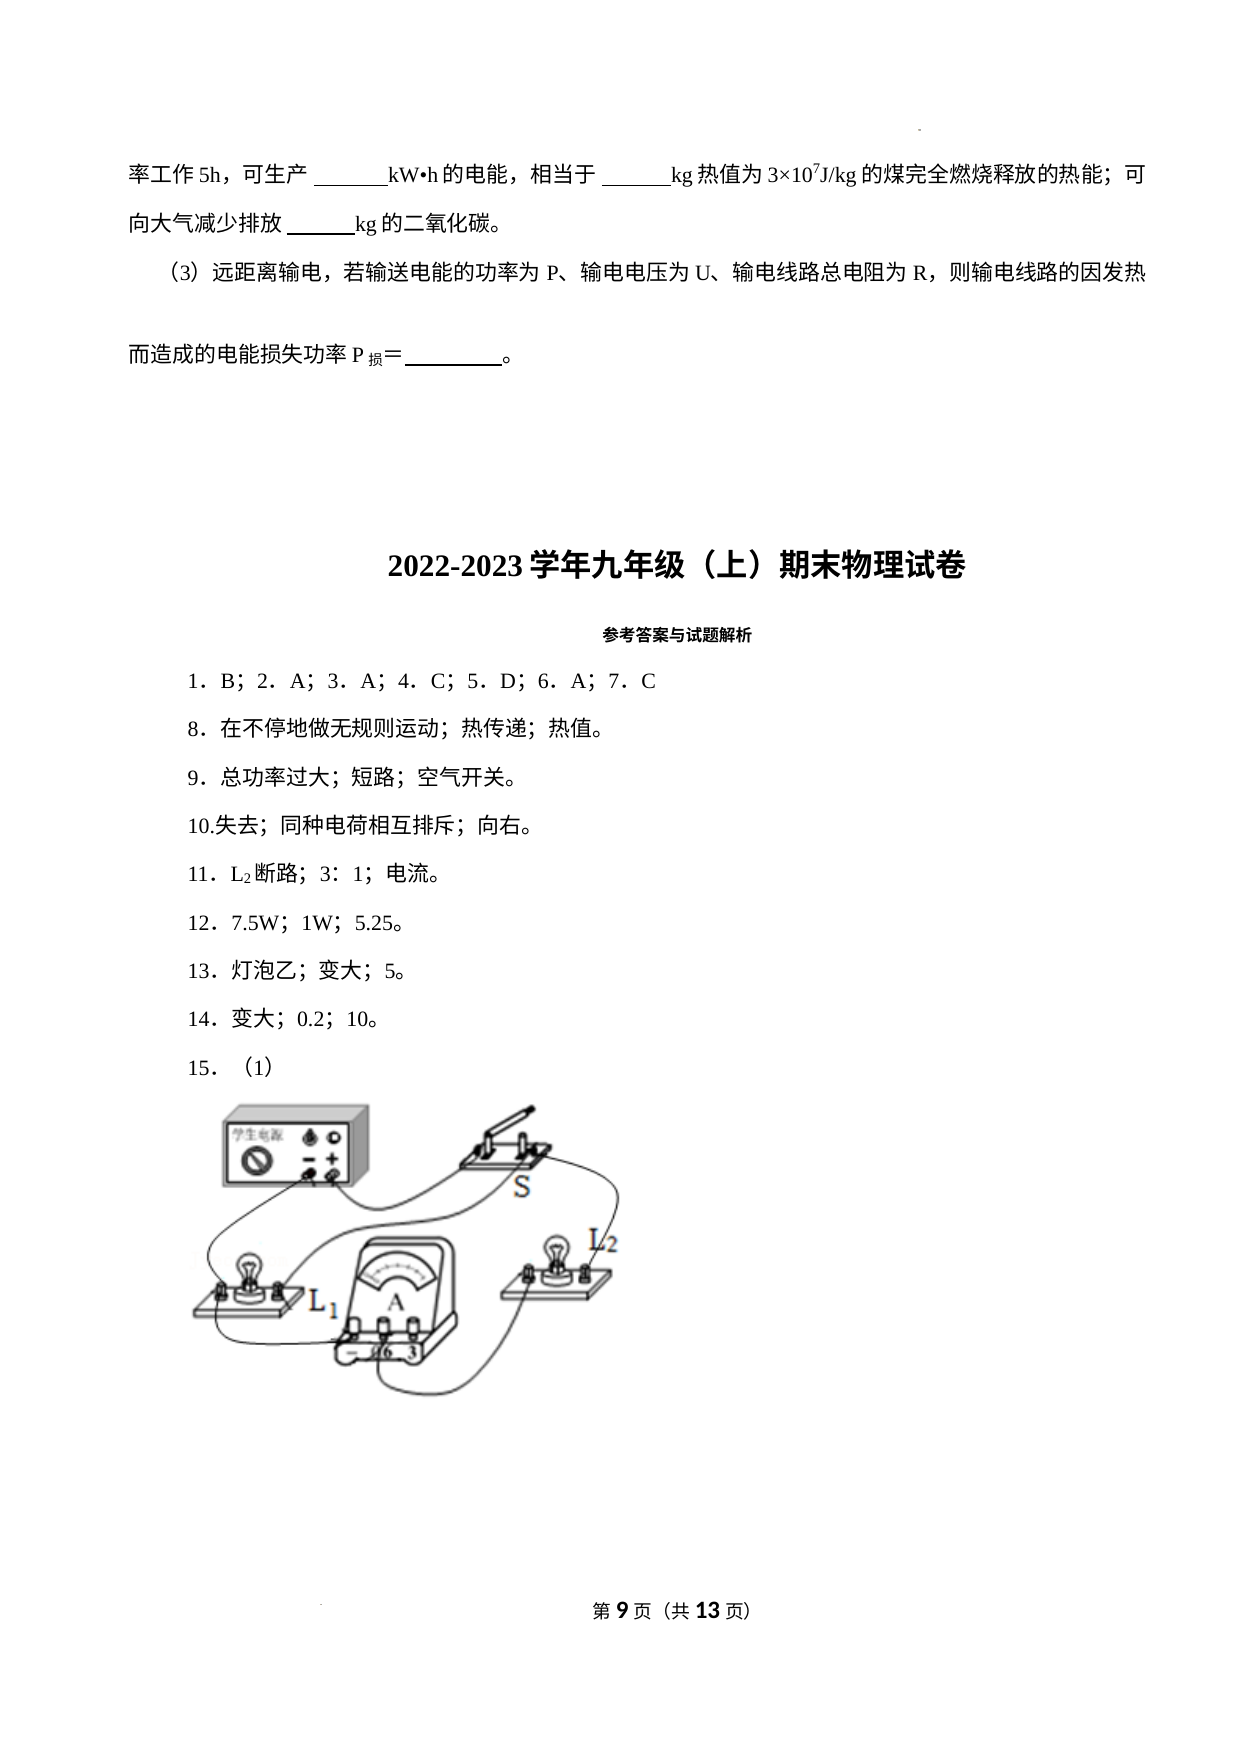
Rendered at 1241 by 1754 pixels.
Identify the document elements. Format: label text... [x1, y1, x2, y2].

text 参考答案与试题解析 [187, 618, 1167, 650]
text 1．B；2．A；3．A；4．C；5．D；6．A；7．C [187, 662, 1167, 695]
text 8．在不停地做无规则运动；热传递；热值。 [187, 711, 1167, 743]
text 12．7.5W；1W；5.25。 [187, 904, 1167, 937]
text （3）远距离输电，若输送电能的功率为P、输电电压为U、输电线路总电阻为R，则输电线路的因发热而造成的电能损失功率P损＝ 。 [128, 254, 1147, 384]
text 11．L2断路；3：1；电流。 [187, 856, 1167, 888]
text 2022-2023学年九年级（上）期末物理试卷 [187, 530, 1167, 595]
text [128, 157, 1147, 238]
text 13．灯泡乙；变大；5。 [187, 952, 1167, 985]
text 14．变大；0.2；10。 [187, 1001, 1167, 1033]
text 10.失去；同种电荷相互排斥；向右。 [187, 807, 1167, 840]
text 15．（1） [187, 1049, 1167, 1082]
text 9．总功率过大；短路；空气开关。 [187, 759, 1167, 792]
picture [187, 1097, 624, 1403]
